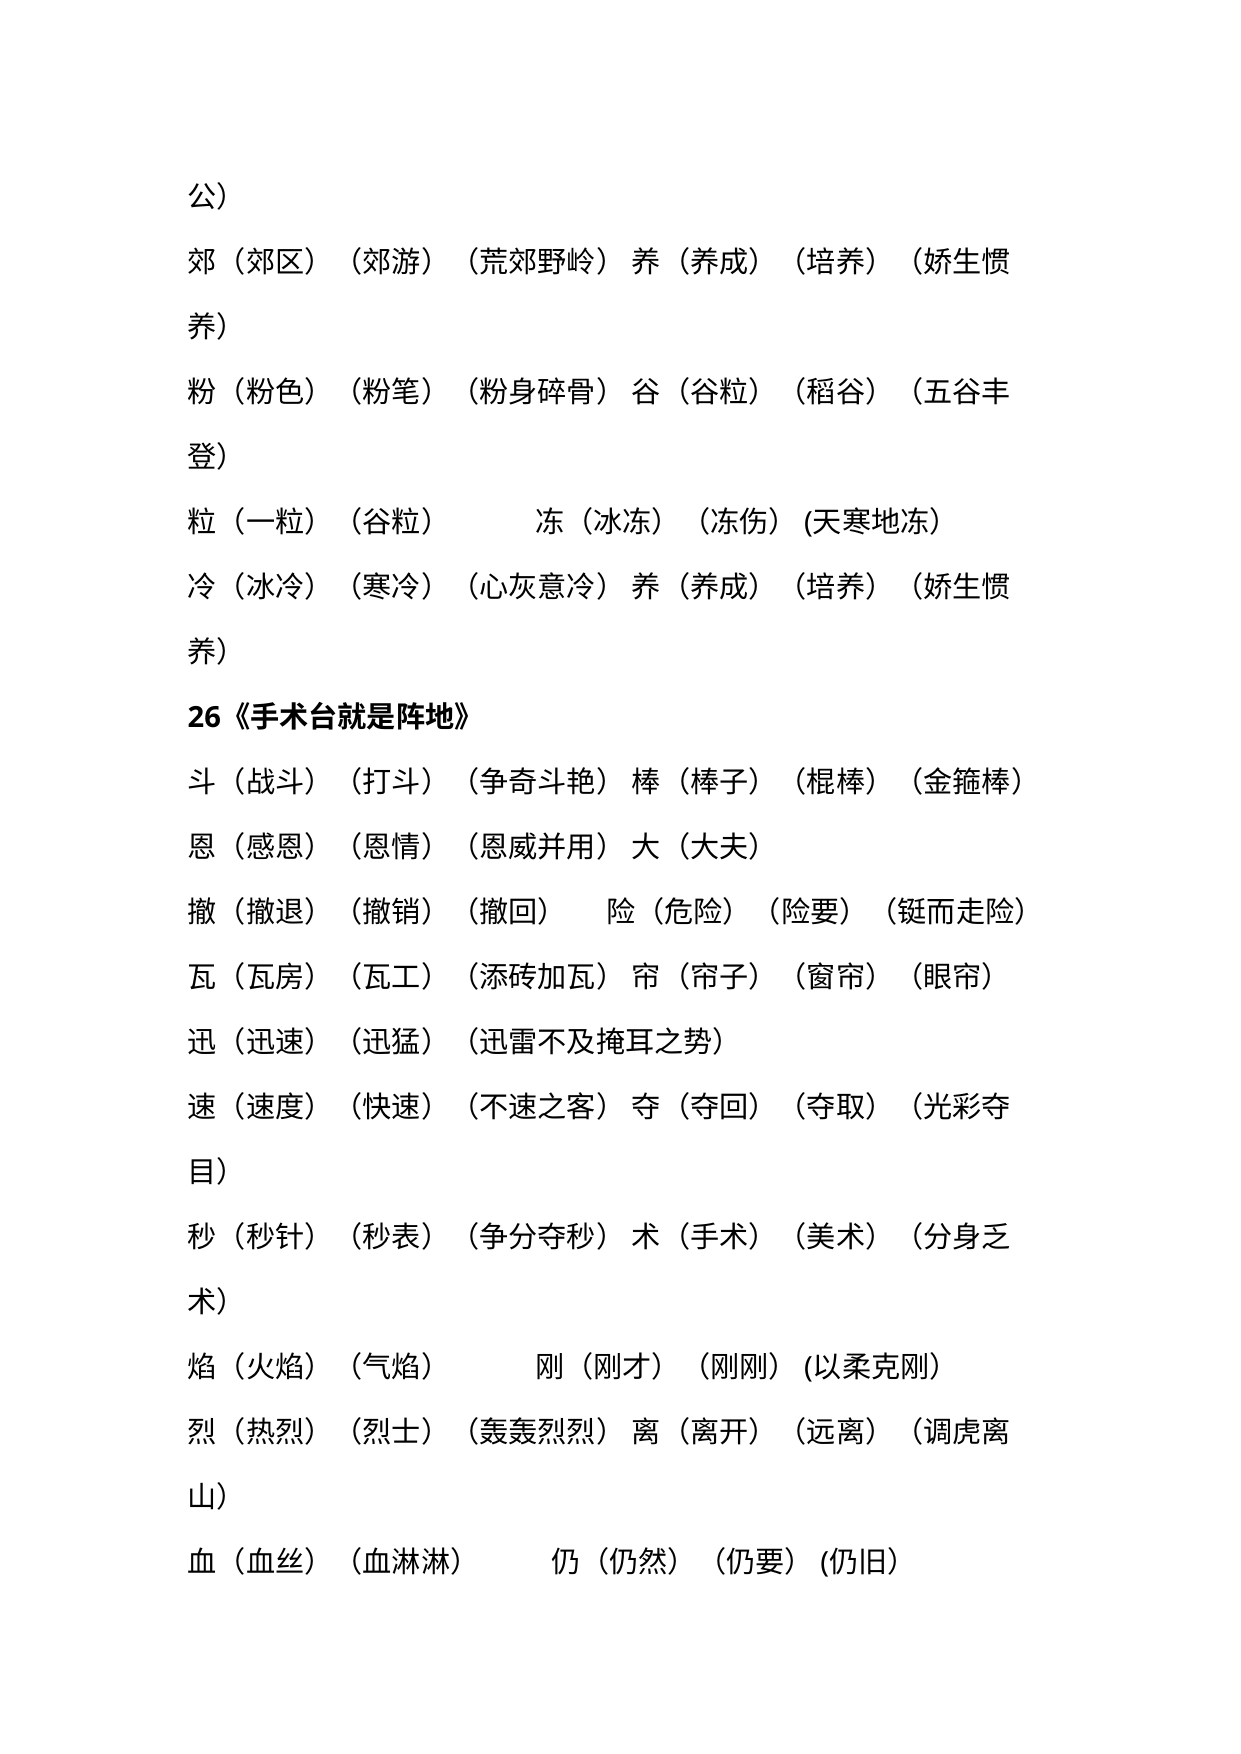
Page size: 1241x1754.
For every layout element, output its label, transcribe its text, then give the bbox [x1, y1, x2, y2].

text 26《手术台就是阵地》 [187, 682, 1053, 747]
text 粒（一粒）（谷粒） 冻（冰冻）（冻伤） (天寒地冻） [187, 487, 1053, 552]
text 撤（撤退）（撤销）（撤回） 险（危险）（险要）（铤而走险） [187, 877, 1053, 942]
text 冷（冰冷）（寒冷）（心灰意冷） 养（养成）（培养）（娇生惯养） [187, 552, 1053, 682]
text 迅（迅速）（迅猛）（迅雷不及掩耳之势） [187, 1007, 1053, 1072]
text 秒（秒针）（秒表）（争分夺秒） 术（手术）（美术）（分身乏术） [187, 1202, 1053, 1332]
text 焰（火焰）（气焰） 刚（刚才）（刚刚） (以柔克刚） [187, 1332, 1053, 1397]
text 瓦（瓦房）（瓦工）（添砖加瓦） 帘（帘子）（窗帘）（眼帘） [187, 942, 1053, 1007]
text 血（血丝）（血淋淋） 仍（仍然）（仍要） (仍旧） [187, 1527, 1053, 1592]
text 郊（郊区）（郊游）（荒郊野岭） 养（养成）（培养）（娇生惯养） [187, 227, 1053, 357]
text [187, 162, 1053, 227]
text 斗（战斗）（打斗）（争奇斗艳） 棒（棒子）（棍棒）（金箍棒） [187, 747, 1053, 812]
text 烈（热烈）（烈士）（轰轰烈烈） 离（离开）（远离）（调虎离山） [187, 1397, 1053, 1527]
text 恩（感恩）（恩情）（恩威并用） 大（大夫） [187, 812, 1053, 877]
text 粉（粉色）（粉笔）（粉身碎骨） 谷（谷粒）（稻谷）（五谷丰登） [187, 357, 1053, 487]
text 速（速度）（快速）（不速之客） 夺（夺回）（夺取）（光彩夺目） [187, 1072, 1053, 1202]
